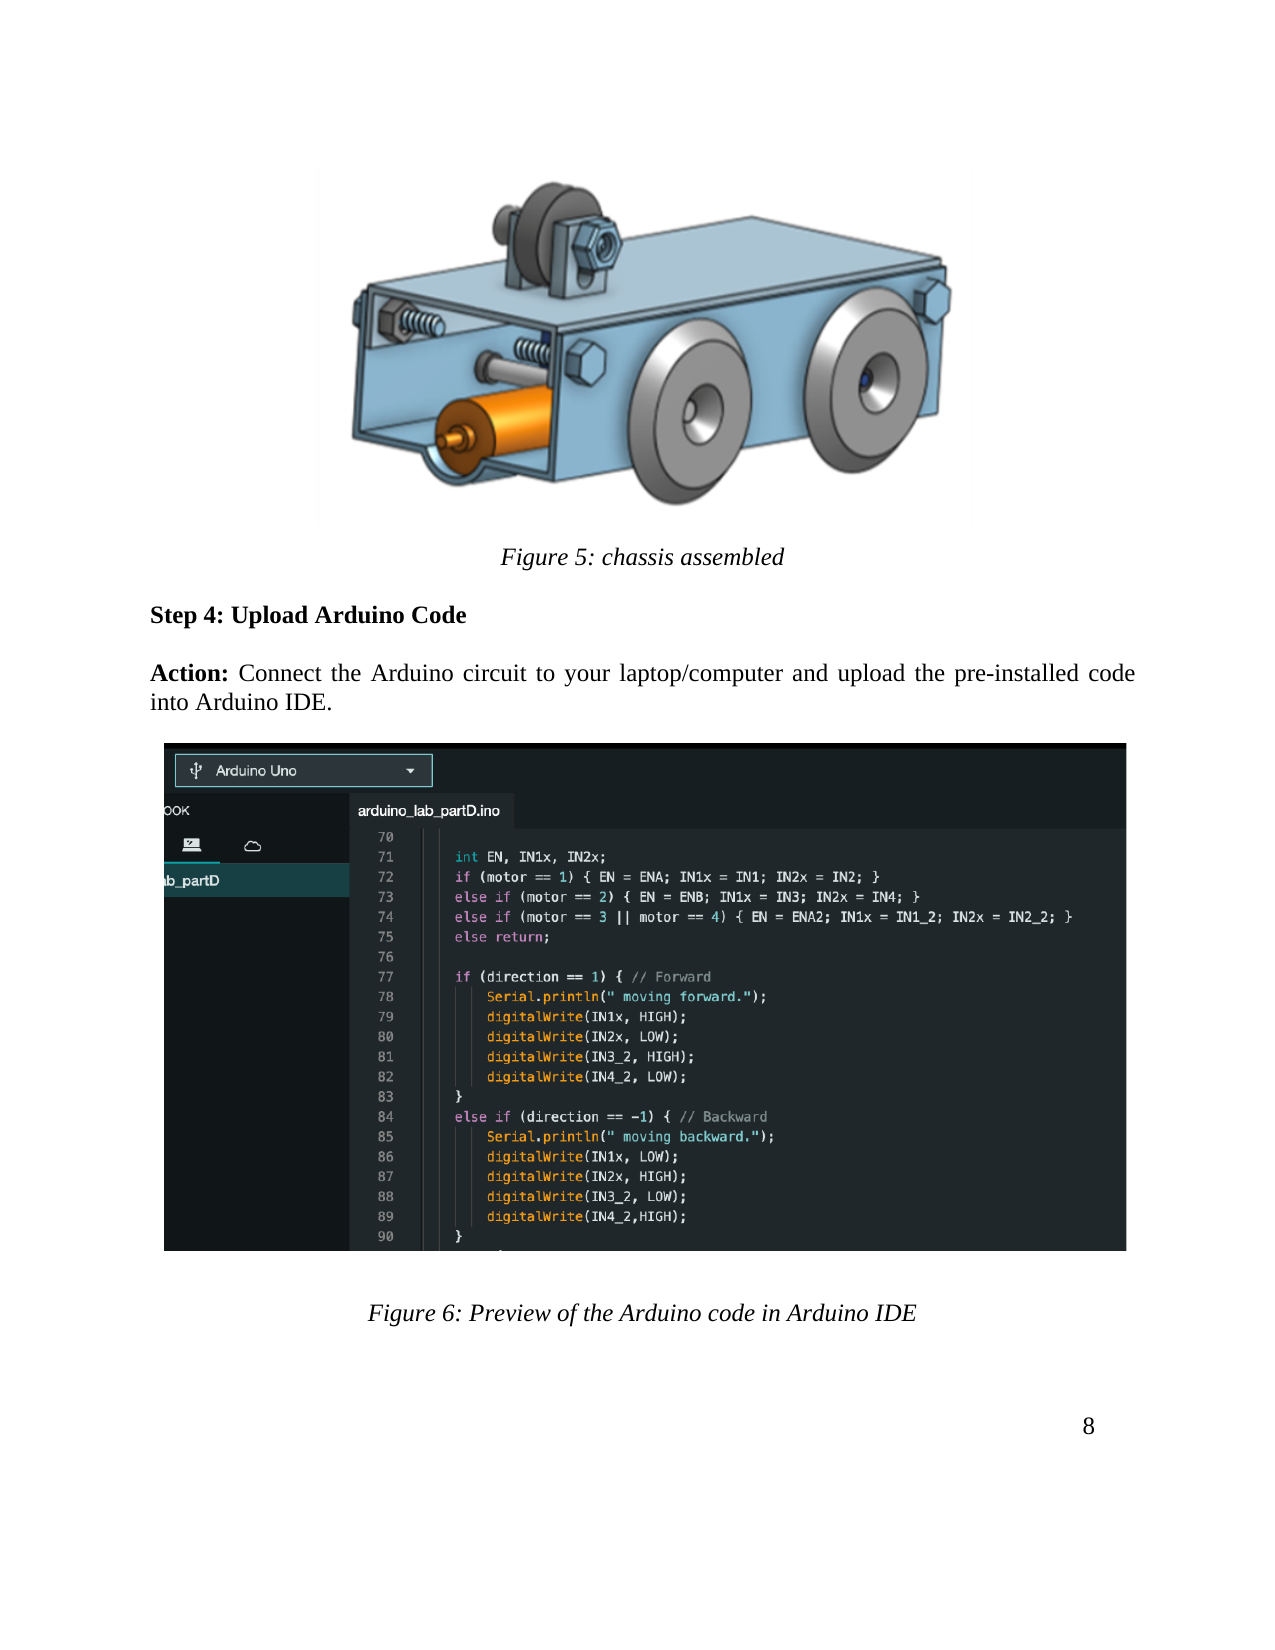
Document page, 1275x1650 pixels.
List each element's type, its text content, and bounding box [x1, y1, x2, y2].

picture [317, 168, 974, 524]
picture [164, 743, 1127, 1251]
text Step 4: Upload Arduino Code [150, 600, 1137, 629]
text Action: Connect the Arduino circuit to your laptop/computer and upload the pre-installed code into Arduino IDE. [150, 658, 1137, 716]
